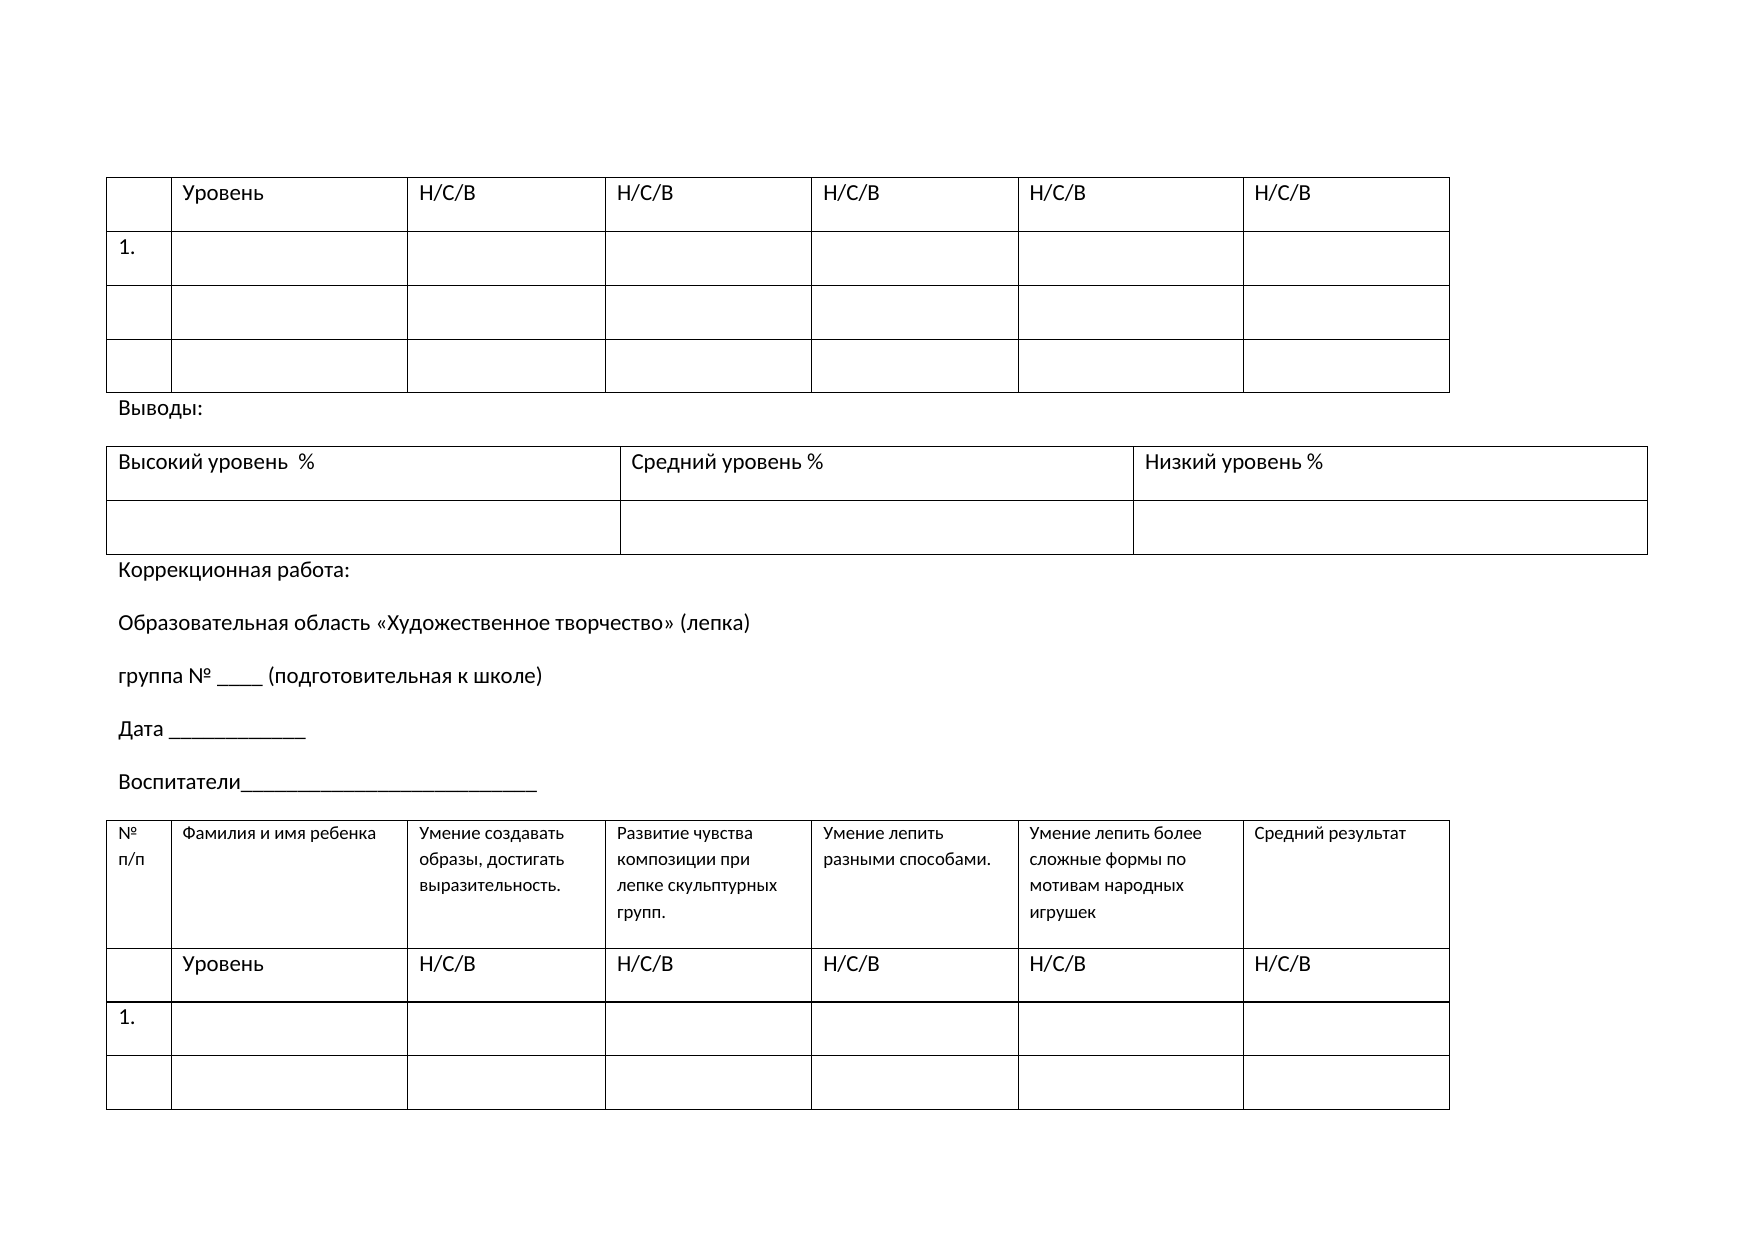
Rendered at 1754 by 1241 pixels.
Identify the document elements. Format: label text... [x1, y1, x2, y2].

table_cell Н/С/В [1019, 949, 1243, 1001]
table_cell [812, 286, 1018, 338]
table_cell [408, 286, 605, 338]
text Коррекционная работа: [118, 555, 1636, 583]
table_cell [812, 232, 1018, 285]
text Выводы: [118, 393, 1636, 421]
table_cell [1134, 501, 1647, 554]
table_cell [107, 1056, 171, 1109]
table_cell [812, 340, 1018, 392]
table_cell Н/С/В [606, 178, 811, 231]
table_cell [606, 340, 811, 392]
table_cell Н/С/В [1019, 178, 1243, 231]
table_cell [812, 1056, 1018, 1109]
table_header № п/п [107, 821, 171, 948]
table_cell [172, 1003, 407, 1055]
table_cell 1. [107, 1003, 171, 1055]
table_cell [606, 1056, 811, 1109]
table_cell [172, 1056, 407, 1109]
table_cell [107, 286, 171, 338]
table_cell Н/С/В [812, 949, 1018, 1001]
table_cell [1019, 1003, 1243, 1055]
table_header Умение лепить разными способами. [812, 821, 1018, 948]
table_cell [621, 501, 1133, 554]
table_cell [408, 1056, 605, 1109]
table_cell [606, 286, 811, 338]
table_header Умение лепить более сложные формы по мотивам народных игрушек [1019, 821, 1243, 948]
table_header Средний результат [1244, 821, 1449, 948]
table_header Средний уровень % [621, 447, 1133, 500]
table_cell [1244, 1056, 1449, 1109]
table_cell [1244, 340, 1449, 392]
table_cell Н/С/В [1244, 949, 1449, 1001]
text Дата ____________ [118, 714, 1636, 742]
table_cell [408, 232, 605, 285]
table_cell Н/С/В [1244, 178, 1449, 231]
table_cell [1244, 1003, 1449, 1055]
table_cell [107, 949, 171, 1001]
table_cell [1019, 286, 1243, 338]
table_cell Н/С/В [606, 949, 811, 1001]
table_header Высокий уровень % [107, 447, 620, 500]
text Воспитатели__________________________ [118, 767, 1636, 795]
table_header Развитие чувства композиции при лепке скульптурных групп. [606, 821, 811, 948]
table_cell [107, 178, 171, 231]
table_cell [1244, 286, 1449, 338]
table_cell [172, 340, 407, 392]
text группа № ____ (подготовительная к школе) [118, 661, 1636, 689]
text Образовательная область «Художественное творчество» (лепка) [118, 608, 1636, 636]
table_cell [606, 1003, 811, 1055]
table_cell [812, 1003, 1018, 1055]
table_cell 1. [107, 232, 171, 285]
table_cell Н/С/В [812, 178, 1018, 231]
table_header Фамилия и имя ребенка [172, 821, 407, 948]
table_cell [606, 232, 811, 285]
table_cell [1244, 232, 1449, 285]
table_cell [1019, 340, 1243, 392]
table_cell [1019, 1056, 1243, 1109]
table_cell Н/С/В [408, 949, 605, 1001]
table_cell [107, 501, 620, 554]
table_cell Уровень [172, 178, 407, 231]
table_cell [1019, 232, 1243, 285]
table_cell [172, 286, 407, 338]
table_cell Уровень [172, 949, 407, 1001]
table_cell [408, 340, 605, 392]
table_cell [408, 1003, 605, 1055]
table_cell Н/С/В [408, 178, 605, 231]
table_header Умение создавать образы, достигать выразительность. [408, 821, 605, 948]
table_cell [172, 232, 407, 285]
table_header Низкий уровень % [1134, 447, 1647, 500]
table_cell [107, 340, 171, 392]
